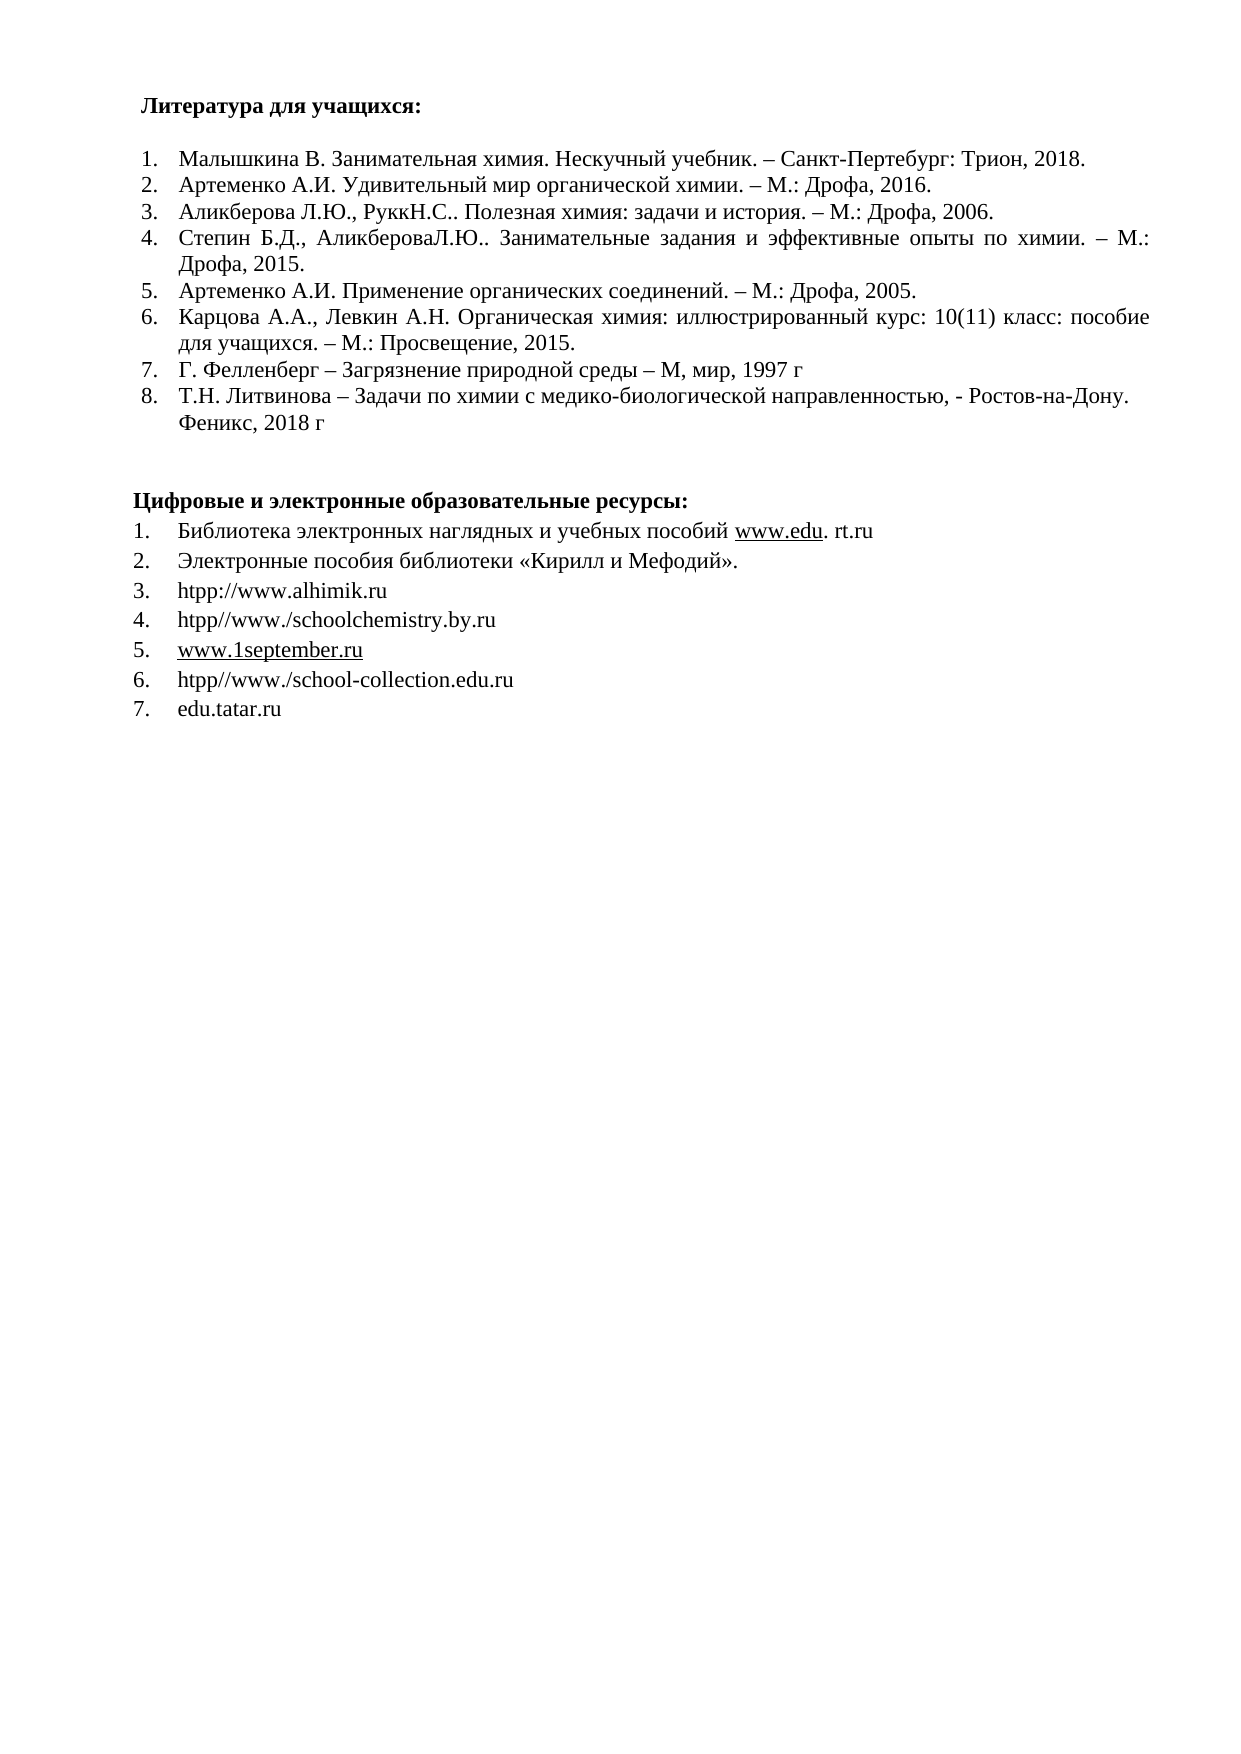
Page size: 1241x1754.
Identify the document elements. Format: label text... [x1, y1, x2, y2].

list Степин Б.Д., АликбероваЛ.Ю.. Занимательные задания и эффективные опыты по химии. – М.: Дрофа, 2015. [141, 224, 1152, 277]
list Артеменко А.И. Применение органических соединений. – М.: Дрофа, 2005. [141, 277, 1196, 303]
list Карцова А.А., Левкин А.Н. Органическая химия: иллюстрированный курс: 10(11) класс: пособие для учащихся. – М.: Просвещение, 2015. [141, 303, 1152, 356]
list Т.Н. Литвинова – Задачи по химии с медико-биологической направленностью, - Ростов-на-Дону. Феникс, 2018 г [141, 382, 1152, 435]
list Артеменко А.И. Удивительный мир органической химии. – М.: Дрофа, 2016. [141, 171, 1196, 198]
list htpp://www.alhimik.ru [133, 573, 1152, 603]
list htpp//www./school-collection.edu.ru [133, 662, 1152, 692]
text Цифровые и электронные образовательные ресурсы: [133, 488, 1152, 514]
list htpp//www./schoolchemistry.by.ru [133, 603, 1152, 633]
list Малышкина В. Занимательная химия. Нескучный учебник. – Санкт-Пертебург: Трион, 2018. [141, 145, 1152, 171]
list edu.tatar.ru [133, 692, 1152, 722]
list Библиотека электронных наглядных и учебных пособий www.edu. rt.ru [133, 514, 1152, 544]
text Литература для учащихся: [103, 89, 1152, 119]
list www.1september.ru [133, 633, 1152, 662]
list Г. Фелленберг – Загрязнение природной среды – М, мир, 1997 г [141, 356, 1152, 382]
list Электронные пособия библиотеки «Кирилл и Мефодий». [133, 544, 1152, 573]
list Аликберова Л.Ю., РуккН.С.. Полезная химия: задачи и история. – М.: Дрофа, 2006. [141, 198, 1196, 224]
